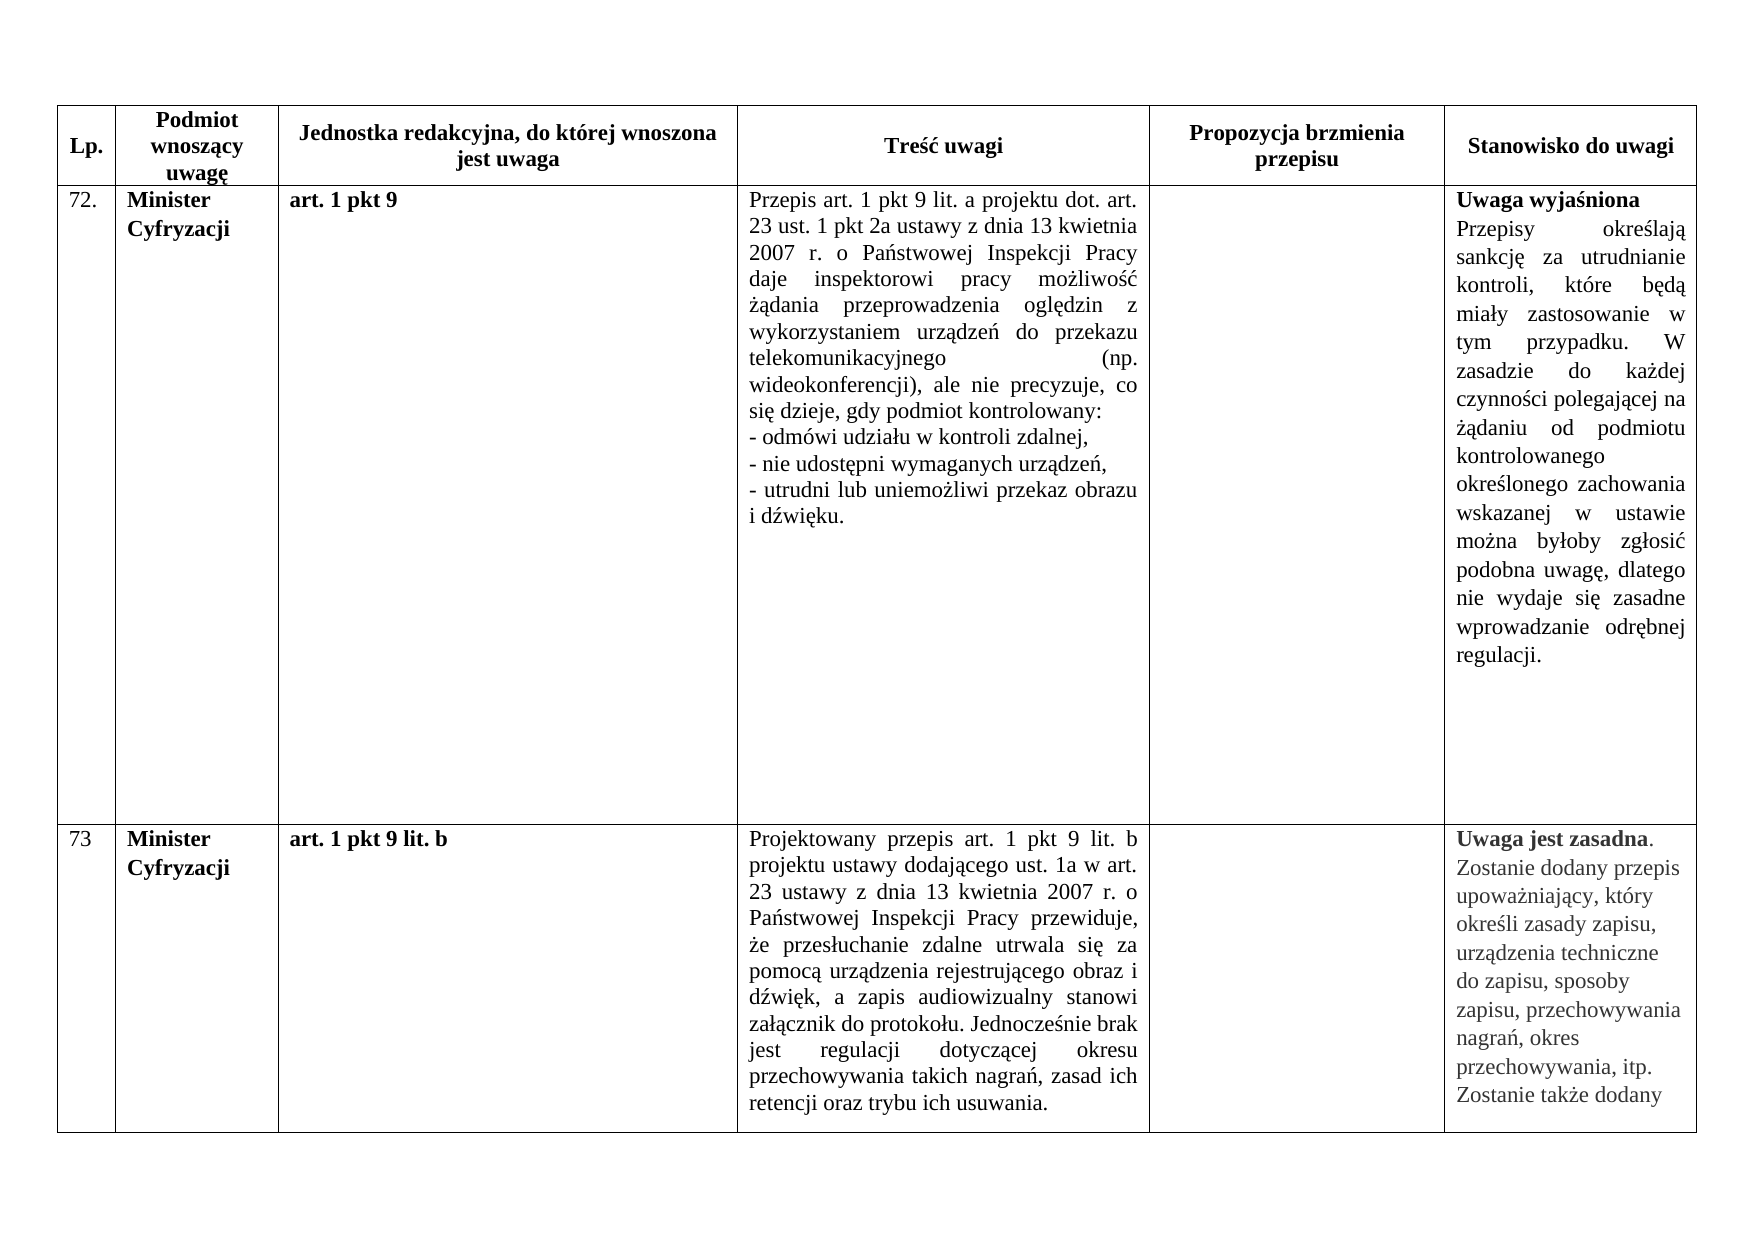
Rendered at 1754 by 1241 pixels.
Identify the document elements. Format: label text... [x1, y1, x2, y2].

table_cell art. 1 pkt 9 lit. b [279, 825, 737, 1132]
table_header Stanowisko do uwagi [1445, 106, 1696, 185]
table_header Jednostka redakcyjna, do której wnoszona jest uwaga [279, 106, 737, 185]
table_cell [1150, 825, 1444, 1132]
table_header Propozycja brzmienia przepisu [1150, 106, 1444, 185]
table_cell Minister Cyfryzacji [116, 186, 278, 824]
table_cell art. 1 pkt 9 [279, 186, 737, 824]
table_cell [738, 825, 1149, 1132]
table_cell 72. [58, 186, 115, 824]
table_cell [1445, 825, 1696, 1132]
table_cell 73 [58, 825, 115, 1132]
table_cell [1150, 186, 1444, 824]
table_cell Minister Cyfryzacji [116, 825, 278, 1132]
table_cell Przepis art. 1 pkt 9 lit. a projektu dot. art. 23 ust. 1 pkt 2a ustawy z dnia 13 kwietnia 2007 r. o Państwowej Inspekcji Pracy daje inspektorowi pracy możliwość żądania przeprowadzenia oględzin z wykorzystaniem urządzeń do przekazu telekomunikacyjnego (np. wideokonferencji), ale nie precyzuje, co się dzieje, gdy podmiot kontrolowany: - odmówi udziału w kontroli zdalnej, - nie udostępni wymaganych urządzeń, - utrudni lub uniemożliwi przekaz obrazu i dźwięku. [738, 186, 1149, 824]
table_header Lp. [58, 106, 115, 185]
table_header Podmiot wnoszący uwagę [116, 106, 278, 185]
table_header Treść uwagi [738, 106, 1149, 185]
table_cell Uwaga wyjaśniona Przepisy określają sankcję za utrudnianie kontroli, które będą miały zastosowanie w tym przypadku. W zasadzie do każdej czynności polegającej na żądaniu od podmiotu kontrolowanego określonego zachowania wskazanej w ustawie można byłoby zgłosić podobna uwagę, dlatego nie wydaje się zasadne wprowadzanie odrębnej regulacji. [1445, 186, 1696, 824]
